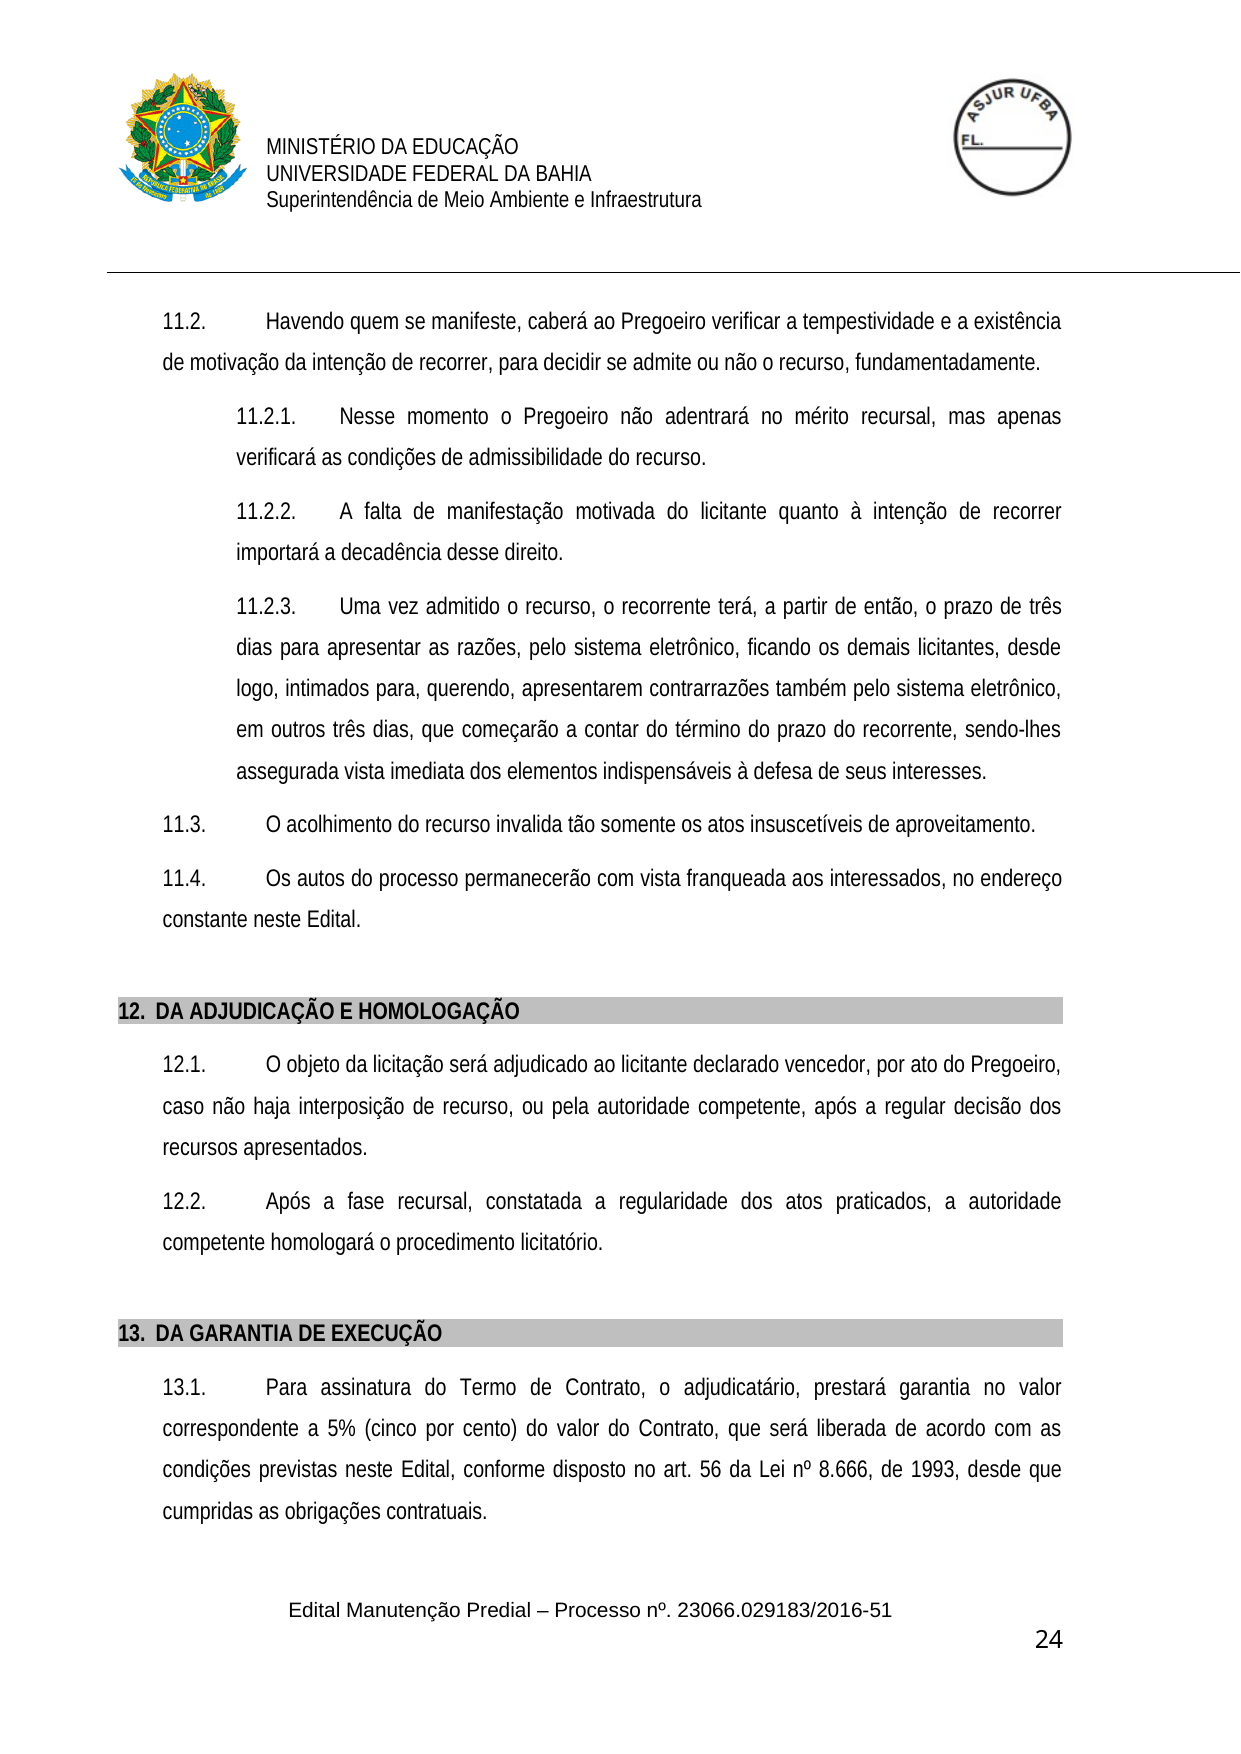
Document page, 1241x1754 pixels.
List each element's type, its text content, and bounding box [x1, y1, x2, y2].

list A falta de manifestação motivada do licitante quanto à intenção de recorrer importará a decadência desse direito. [236, 497, 1063, 566]
picture [948, 73, 1076, 199]
list Os autos do processo permanecerão com vista franqueada aos interessados, no endereço constante neste Edital. [162, 864, 1063, 933]
list O objeto da licitação será adjudicado ao licitante declarado vencedor, por ato do Pregoeiro, caso não haja interposição de recurso, ou pela autoridade competente, após a regular decisão dos recursos apresentados. [162, 1051, 1063, 1161]
list Após a fase recursal, constatada a regularidade dos atos praticados, a autoridade competente homologará o procedimento licitatório. [162, 1187, 1063, 1256]
list Havendo quem se manifeste, caberá ao Pregoeiro verificar a tempestividade e a existência de motivação da intenção de recorrer, para decidir se admite ou não o recurso, fundamentadamente. [162, 307, 1063, 376]
list Uma vez admitido o recurso, o recorrente terá, a partir de então, o prazo de três dias para apresentar as razões, pelo sistema eletrônico, ficando os demais licitantes, desde logo, intimados para, querendo, apresentarem contrarrazões também pelo sistema eletrônico, em outros três dias, que começarão a contar do término do prazo do recorrente, sendo-lhes assegurada vista imediata dos elementos indispensáveis à defesa de seus interesses. [236, 592, 1063, 784]
picture [118, 73, 247, 202]
list DA ADJUDICAÇÃO E HOMOLOGAÇÃO [118, 997, 1063, 1024]
list Nesse momento o Pregoeiro não adentrará no mérito recursal, mas apenas verificará as condições de admissibilidade do recurso. [236, 402, 1063, 471]
list DA GARANTIA DE EXECUÇÃO [118, 1319, 1063, 1347]
list O acolhimento do recurso invalida tão somente os atos insuscetíveis de aproveitamento. [162, 811, 1063, 838]
list Para assinatura do Termo de Contrato, o adjudicatário, prestará garantia no valor correspondente a 5% (cinco por cento) do valor do Contrato, que será liberada de acordo com as condições previstas neste Edital, conforme disposto no art. 56 da Lei nº 8.666, de 1993, desde que cumpridas as obrigações contratuais. [162, 1373, 1063, 1524]
